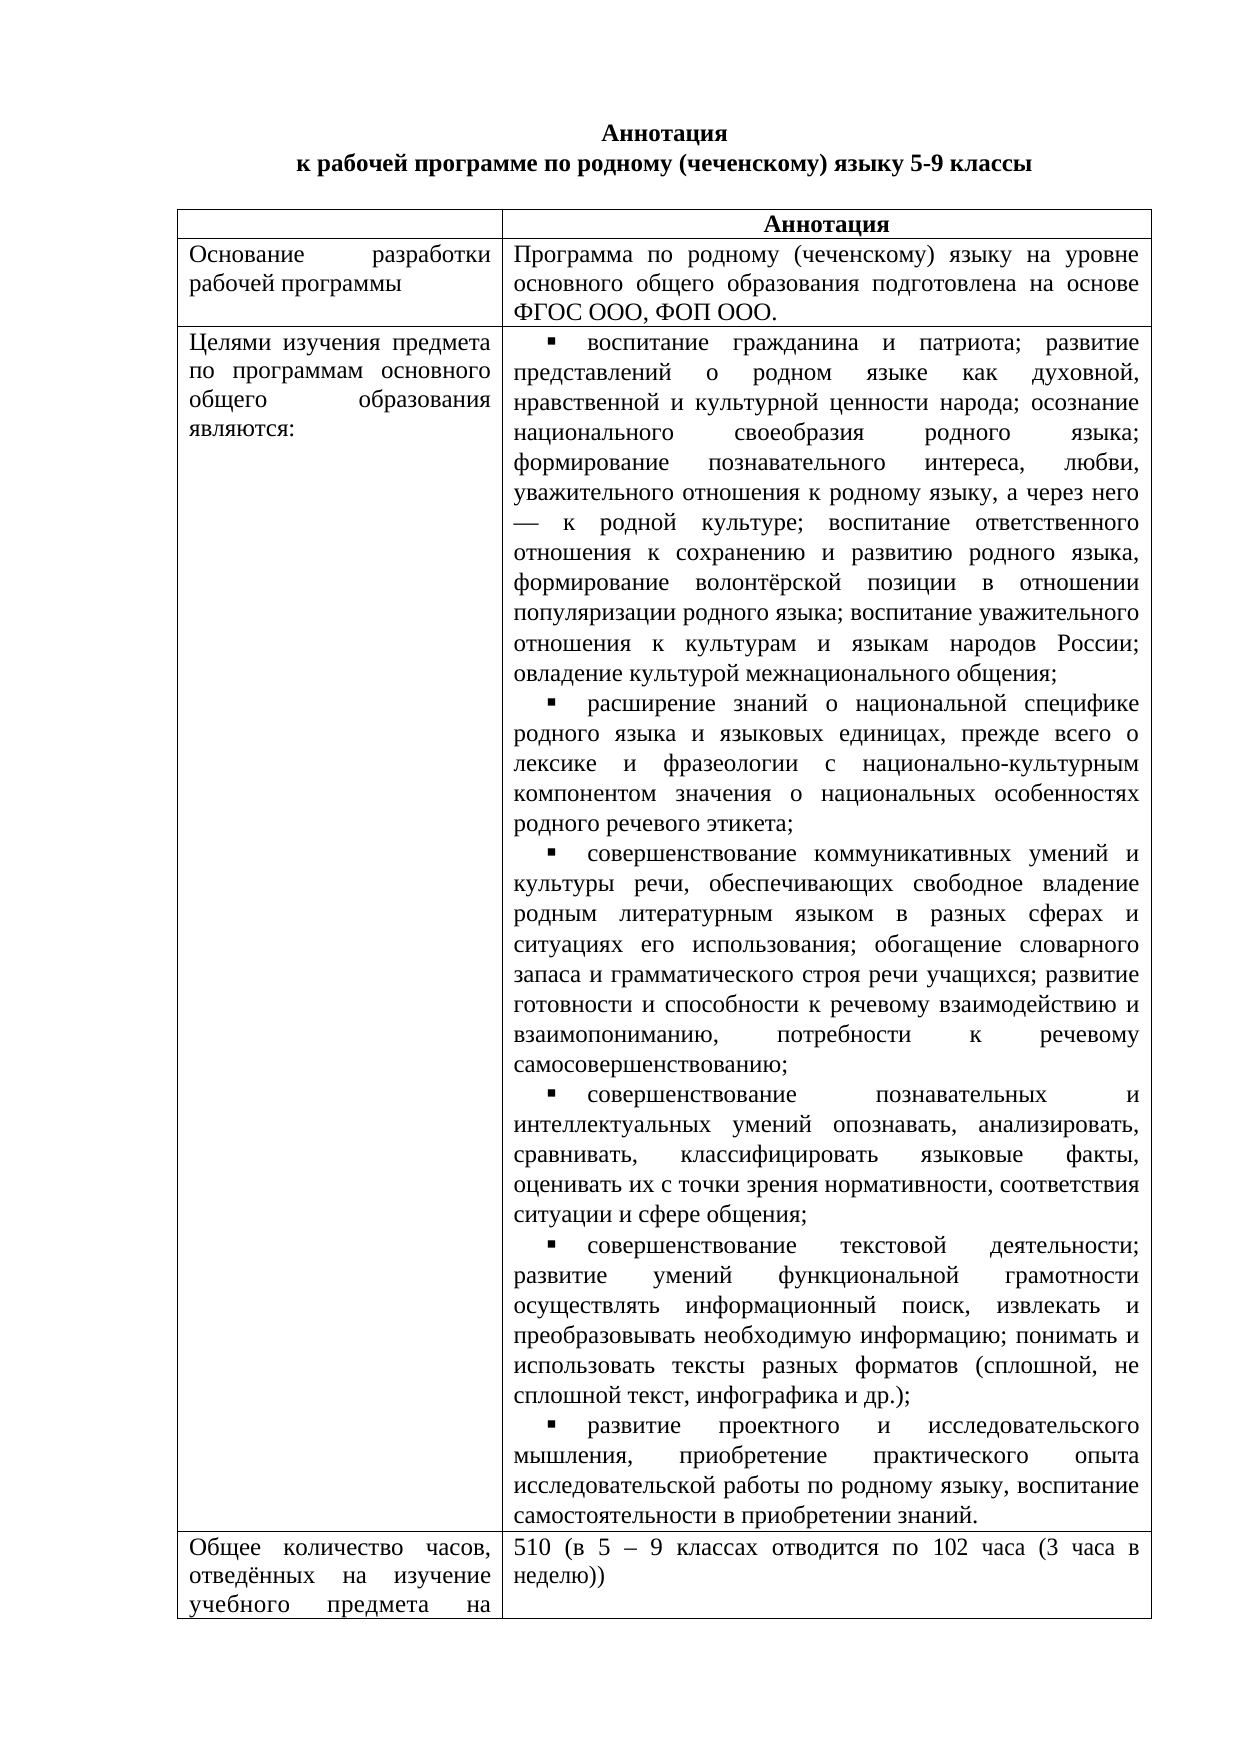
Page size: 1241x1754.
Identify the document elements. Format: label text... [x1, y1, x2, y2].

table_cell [178, 1532, 502, 1618]
table_cell Целями изучения предмета по программам основного общего образования являются: [178, 327, 502, 1531]
text к рабочей программе по родному (чеченскому) языку 5-9 классы [177, 148, 1152, 177]
text Аннотация [177, 118, 1152, 147]
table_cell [503, 1532, 1151, 1618]
table_header Аннотация [503, 210, 1151, 238]
table_header [178, 210, 502, 238]
table_cell Программа по родному (чеченскому) языку на уровне основного общего образования подготовлена на основе ФГОС ООО, ФОП ООО. [503, 239, 1151, 326]
table_cell Основание разработки рабочей программы [178, 239, 502, 326]
table_cell воспитание гражданина и патриота; развитие представлений о родном языке как духовной, нравственной и культурной ценности народа; осознание национального своеобразия родного языка; формирование познавательного интереса, любви, уважительного отношения к родному языку, а через него — к родной культуре; воспитание ответственного отношения к сохранению и развитию родного языка, формирование волонтёрской позиции в отношении популяризации родного языка; воспитание уважительного отношения к культурам и языкам народов России; овладение культурой межнационального общения; расширение знаний о национальной специфике родного языка и языковых единицах, прежде всего о лексике и фразеологии с национально-культурным компонентом значения о национальных особенностях родного речевого этикета; совершенствование коммуникативных умений и культуры речи, обеспечивающих свободное владение родным литературным языком в разных сферах и ситуациях его использования; обогащение словарного запаса и грамматического строя речи учащихся; развитие готовности и способности к речевому взаимодействию и взаимопониманию, потребности к речевому самосовершенствованию; совершенствование познавательных и интеллектуальных умений опознавать, анализировать, сравнивать, классифицировать языковые факты, оценивать их с точки зрения нормативности, соответствия ситуации и сфере общения; совершенствование текстовой деятельности; развитие умений функциональной грамотности осуществлять информационный поиск, извлекать и преобразовывать необходимую информацию; понимать и использовать тексты разных форматов (сплошной, не сплошной текст, инфографика и др.); развитие проектного и исследовательского мышления, приобретение практического опыта исследовательской работы по родному языку, воспитание самостоятельности в приобретении знаний. [503, 327, 1151, 1531]
